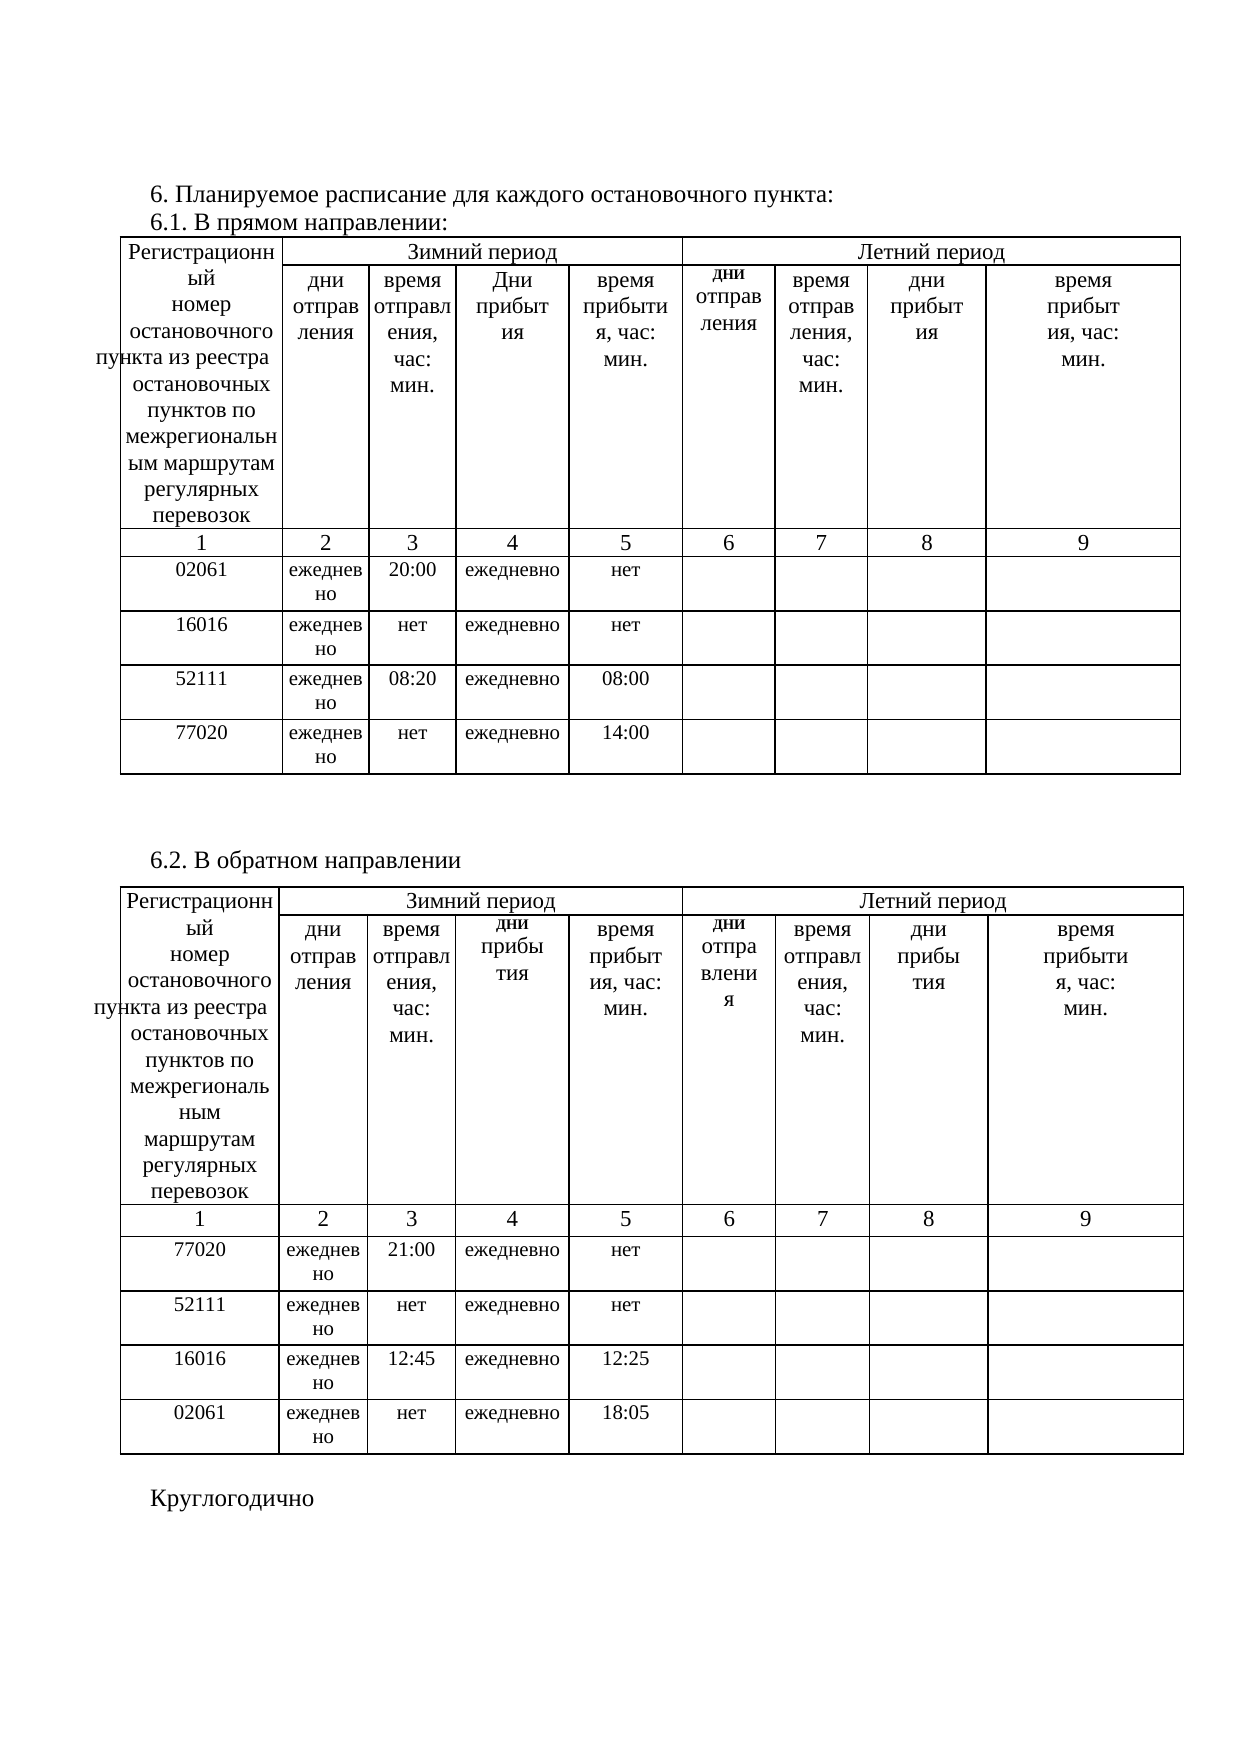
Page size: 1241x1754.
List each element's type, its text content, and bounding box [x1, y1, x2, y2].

table_cell 4 [456, 1205, 568, 1236]
table_cell 21:00 [368, 1237, 455, 1290]
table_cell ежедневно [457, 720, 568, 773]
table_cell нет [570, 557, 682, 610]
table_cell время прибыти я, час: мин. [570, 266, 682, 528]
table_cell ежедневно [280, 1237, 367, 1290]
table_cell ДНИ прибы тия [456, 916, 568, 1204]
table_cell 1 [121, 1205, 278, 1236]
table_cell [870, 1237, 987, 1290]
table_cell [683, 666, 774, 719]
table_cell [683, 1292, 775, 1344]
table_cell 9 [987, 529, 1180, 556]
table_cell [683, 1237, 775, 1290]
table_cell [868, 557, 985, 610]
table_cell [776, 1292, 869, 1344]
table_cell время отправл ения, час: мин. [370, 266, 455, 528]
table_cell нет [370, 720, 455, 773]
table_cell 6 [683, 1205, 775, 1236]
table_cell ежедневно [456, 1237, 568, 1290]
text 6.1. В прямом направлении: [150, 207, 1090, 236]
table_cell нет [570, 1292, 682, 1344]
table_header Зимний период [280, 888, 682, 914]
table_cell [987, 557, 1180, 610]
table_cell нет [368, 1292, 455, 1344]
table_cell 52111 [121, 666, 282, 719]
table_cell дни отправ ления [283, 266, 368, 528]
table_cell [776, 557, 867, 610]
table_cell 6 [683, 529, 774, 556]
table_cell 08:00 [570, 666, 682, 719]
table_cell ежедневно [456, 1346, 568, 1399]
table_cell ежедневно [456, 1400, 568, 1453]
table_cell 2 [283, 529, 368, 556]
table_cell [987, 720, 1180, 773]
table_cell 77020 [121, 720, 282, 773]
table_cell 5 [570, 529, 682, 556]
table_cell 52111 [121, 1292, 278, 1344]
table_cell [683, 557, 774, 610]
table_cell 12:45 [368, 1346, 455, 1399]
table_cell 9 [989, 1205, 1183, 1236]
table_cell [868, 666, 985, 719]
table_cell [989, 1237, 1183, 1290]
table_cell нет [570, 612, 682, 664]
table_cell [683, 1346, 775, 1399]
table_cell [683, 1400, 775, 1453]
table_cell ежедневно [283, 666, 368, 719]
table_cell 8 [868, 529, 985, 556]
table_cell [870, 1400, 987, 1453]
text 6.2. В обратном направлении [150, 845, 1090, 873]
table_cell время прибыт ия, час: мин. [570, 916, 682, 1204]
table_cell [683, 720, 774, 773]
table_cell ежедневно [457, 557, 568, 610]
table_cell дни прибы тия [870, 916, 987, 1204]
table_cell ежедневно [283, 720, 368, 773]
table_cell [868, 720, 985, 773]
table_cell время отправл ения, час: мин. [776, 916, 869, 1204]
table_cell 02061 [121, 1400, 278, 1453]
table_cell ежедневно [283, 612, 368, 664]
text Круглогодично [150, 1483, 1090, 1512]
table_cell дни отправ ления [280, 916, 367, 1204]
table_cell [868, 612, 985, 664]
table_cell 20:00 [370, 557, 455, 610]
table_cell 77020 [121, 1237, 278, 1290]
table_cell 12:25 [570, 1346, 682, 1399]
table_cell [989, 1400, 1183, 1453]
table_cell [776, 1237, 869, 1290]
table_cell 02061 [121, 557, 282, 610]
table_cell 18:05 [570, 1400, 682, 1453]
table_header Зимний период [283, 238, 682, 264]
table_cell Дни прибыт ия [457, 266, 568, 528]
table_cell 3 [368, 1205, 455, 1236]
table_cell ежедневно [280, 1346, 367, 1399]
table_cell 8 [870, 1205, 987, 1236]
table_header Регистрационный номер остановочного пункта из реестра остановочных пунктов по межрегиональным маршрутам регулярных перевозок [121, 888, 278, 1204]
table_cell ежедневно [280, 1400, 367, 1453]
table_cell ДНИ отпра влени я [683, 916, 775, 1204]
table_cell 2 [280, 1205, 367, 1236]
table_header Летний период [683, 238, 1180, 264]
text 6. Планируемое расписание для каждого остановочного пункта: [150, 179, 1090, 207]
table_cell 7 [776, 529, 867, 556]
table_cell [987, 666, 1180, 719]
table_cell нет [370, 612, 455, 664]
table_cell [776, 666, 867, 719]
table_cell ежедневно [457, 612, 568, 664]
table_cell время прибыти я, час: мин. [989, 916, 1183, 1204]
table_cell [989, 1292, 1183, 1344]
table_cell [987, 612, 1180, 664]
table_cell [683, 612, 774, 664]
table_cell [870, 1292, 987, 1344]
table_cell [870, 1346, 987, 1399]
table_cell [776, 1400, 869, 1453]
table_cell 16016 [121, 1346, 278, 1399]
table_cell 08:20 [370, 666, 455, 719]
table_cell дни прибыт ия [868, 266, 985, 528]
table_cell 3 [370, 529, 455, 556]
table_cell ДНИ отправ ления [683, 266, 774, 528]
table_header Летний период [683, 888, 1183, 914]
table_cell [989, 1346, 1183, 1399]
table_cell нет [570, 1237, 682, 1290]
table_cell 16016 [121, 612, 282, 664]
table_cell нет [368, 1400, 455, 1453]
table_cell [776, 720, 867, 773]
table_cell 4 [457, 529, 568, 556]
table_cell 14:00 [570, 720, 682, 773]
table_cell время отправ ления, час: мин. [776, 266, 867, 528]
table_cell [776, 1346, 869, 1399]
table_cell 5 [570, 1205, 682, 1236]
table_cell ежедневно [283, 557, 368, 610]
table_cell ежедневно [457, 666, 568, 719]
table_cell время прибыт ия, час: мин. [987, 266, 1180, 528]
table_cell 7 [776, 1205, 869, 1236]
table_cell 1 [121, 529, 282, 556]
table_cell ежедневно [280, 1292, 367, 1344]
table_cell время отправл ения, час: мин. [368, 916, 455, 1204]
table_cell [776, 612, 867, 664]
table_header Регистрационный номер остановочного пункта из реестра остановочных пунктов по межрегиональным маршрутам регулярных перевозок [121, 238, 282, 528]
table_cell ежедневно [456, 1292, 568, 1344]
